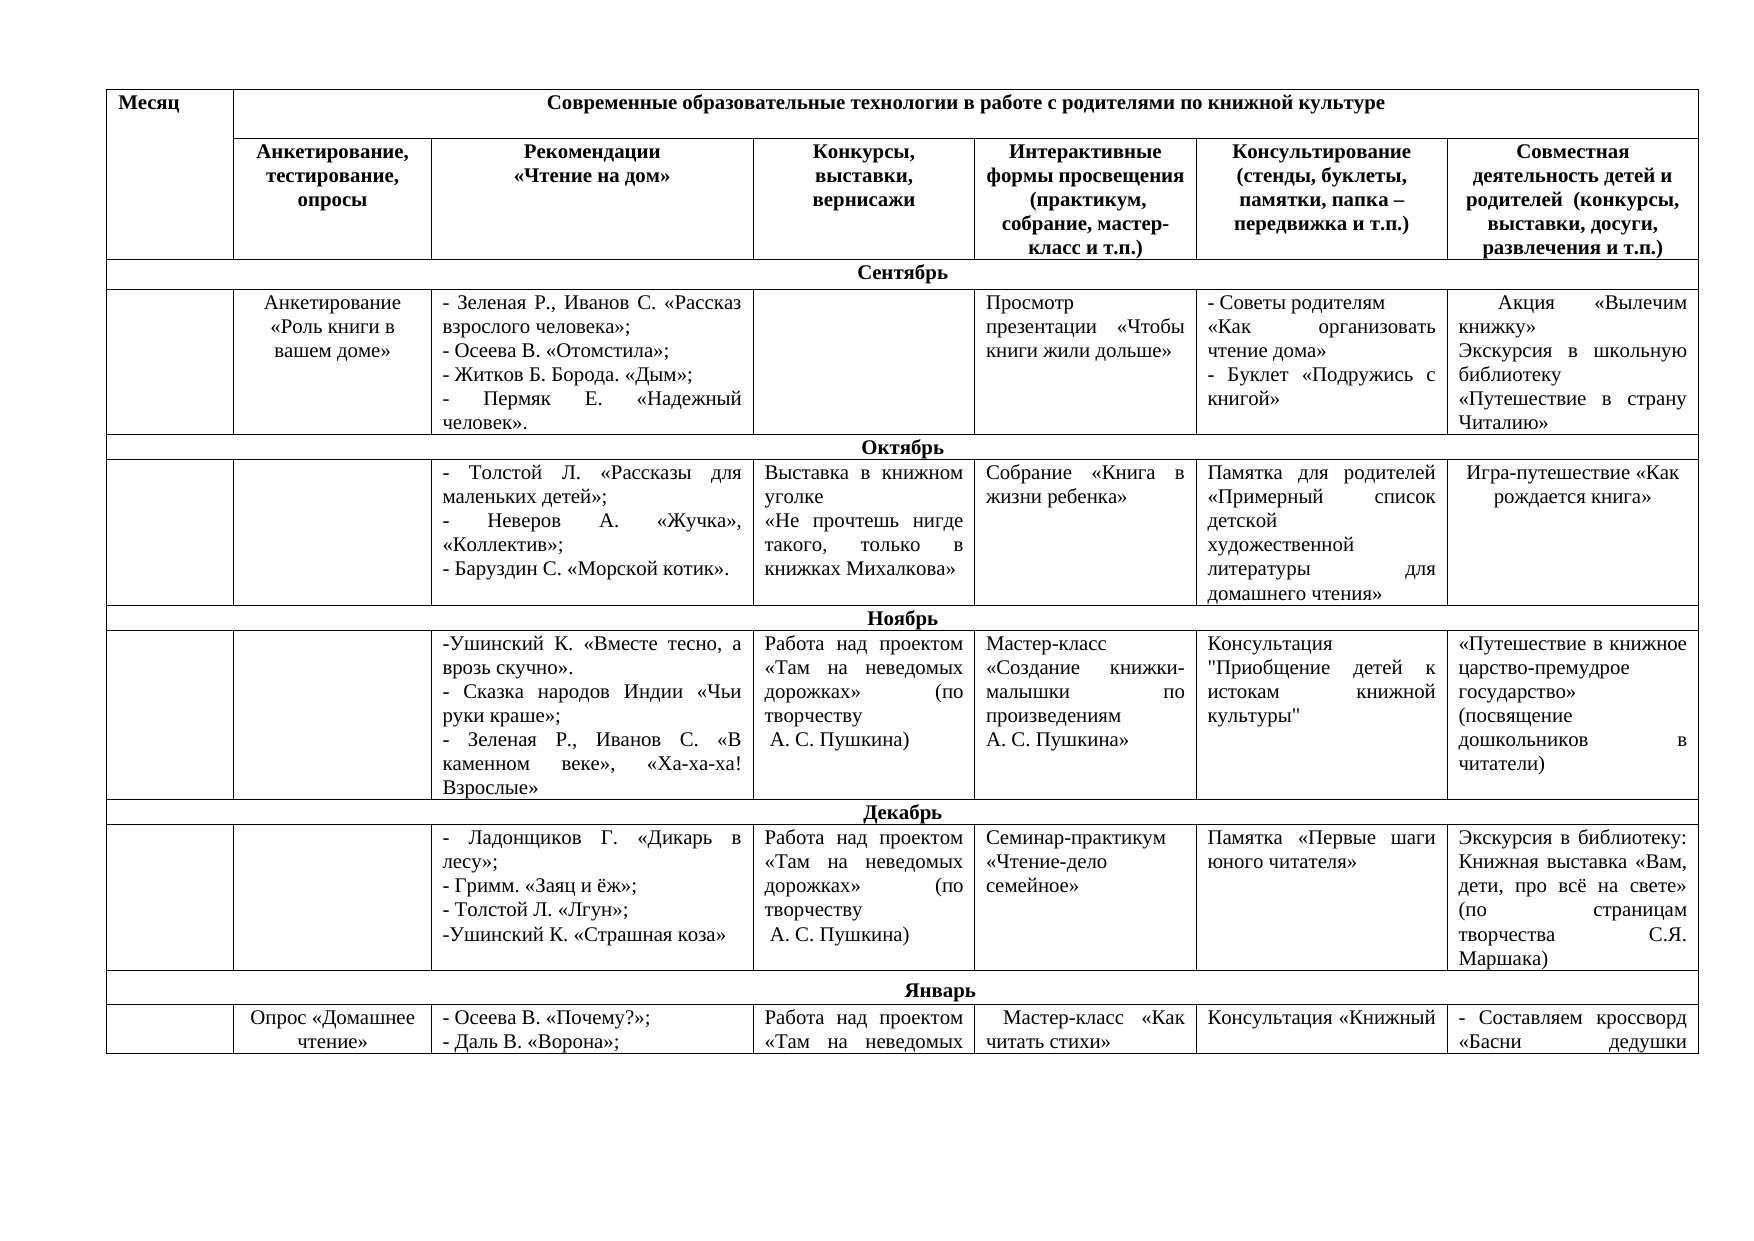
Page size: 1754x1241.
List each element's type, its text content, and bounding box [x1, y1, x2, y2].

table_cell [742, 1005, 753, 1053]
table_cell Акция «Вылечим книжку» Экскурсия в школьную библиотеку «Путешествие в страну Читалию» [1448, 290, 1698, 434]
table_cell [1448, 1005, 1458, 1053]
table_cell [107, 1005, 233, 1053]
table_cell [107, 290, 233, 434]
table_cell Игра-путешествие «Как рождается книга» [1448, 460, 1698, 604]
table_cell [234, 825, 431, 969]
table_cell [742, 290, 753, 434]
table_cell Мастер-класс «Создание книжки-малышки по произведениям А. С. Пушкина» [975, 631, 1196, 799]
table_cell «Путешествие в книжное царство-премудрое государство» (посвящение дошкольников в читатели) [1448, 631, 1698, 799]
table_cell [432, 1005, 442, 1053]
table_cell Экскурсия в библиотеку: Книжная выставка «Вам, дети, про всё на свете» (по страницам творчества С.Я. Маршака) [1448, 825, 1698, 969]
table_cell Совместная деятельность детей и родителей (конкурсы, выставки, досуги, развлечения и т.п.) [1448, 139, 1698, 259]
table_cell [107, 631, 233, 799]
table_cell Работа над проектом «Там на неведомых дорожках» (по творчеству А. С. Пушкина) [754, 631, 974, 799]
table_cell Рекомендации «Чтение на дом» [432, 139, 753, 259]
table_cell Консультирование (стенды, буклеты, памятки, папка – передвижка и т.п.) [1197, 139, 1447, 259]
table_cell Работа над проектом «Там на неведомых дорожках» (по творчеству А. С. Пушкина) [754, 825, 974, 969]
table_cell Конкурсы, выставки, вернисажи [754, 139, 974, 259]
table_cell [234, 460, 431, 604]
table_cell Ноябрь [107, 606, 1698, 629]
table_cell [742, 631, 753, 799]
table_cell Декабрь [107, 800, 1698, 824]
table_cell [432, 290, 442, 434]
table_cell Собрание «Книга в жизни ребенка» [975, 460, 1196, 604]
table_cell Октябрь [107, 435, 1698, 459]
table_cell Анкетирование, тестирование, опросы [234, 139, 431, 259]
table_cell Сентябрь [107, 260, 1698, 288]
table_cell [234, 631, 431, 799]
table_cell [107, 460, 233, 604]
table_cell Консультация "Приобщение детей к истокам книжной культуры" [1197, 631, 1447, 799]
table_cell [234, 1005, 431, 1053]
table_cell - Толстой Л. «Рассказы для маленьких детей»; - Неверов А. «Жучка», «Коллектив»; - Баруздин С. «Морской котик». [432, 460, 753, 604]
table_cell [1197, 1005, 1447, 1053]
table_cell - Ладонщиков Г. «Дикарь в лесу»; - Гримм. «Заяц и ёж»; - Толстой Л. «Лгун»; -Ушинский К. «Страшная коза» [432, 825, 753, 969]
table_cell - Советы родителям «Как организовать чтение дома» - Буклет «Подружись с книгой» [1197, 290, 1447, 434]
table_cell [975, 1005, 1196, 1053]
table_cell Интерактивные формы просвещения (практикум, собрание, мастер-класс и т.п.) [975, 139, 1196, 259]
table_cell Памятка «Первые шаги юного читателя» [1197, 825, 1447, 969]
table_cell [754, 290, 974, 434]
table_header Месяц [107, 90, 233, 259]
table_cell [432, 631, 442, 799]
table_cell Январь [107, 971, 1698, 1004]
table_cell Выставка в книжном уголке «Не прочтешь нигде такого, только в книжках Михалкова» [754, 460, 974, 604]
table_cell Анкетирование «Роль книги в вашем доме» [234, 290, 431, 434]
table_cell Семинар-практикум «Чтение-дело семейное» [975, 825, 1196, 969]
table_cell [107, 825, 233, 969]
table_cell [754, 1005, 974, 1053]
table_cell Просмотр презентации «Чтобы книги жили дольше» [975, 290, 1196, 434]
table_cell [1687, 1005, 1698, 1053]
table_cell Памятка для родителей «Примерный список детской художественной литературы для домашнего чтения» [1197, 460, 1447, 604]
table_header Современные образовательные технологии в работе с родителями по книжной культуре [234, 90, 1698, 138]
